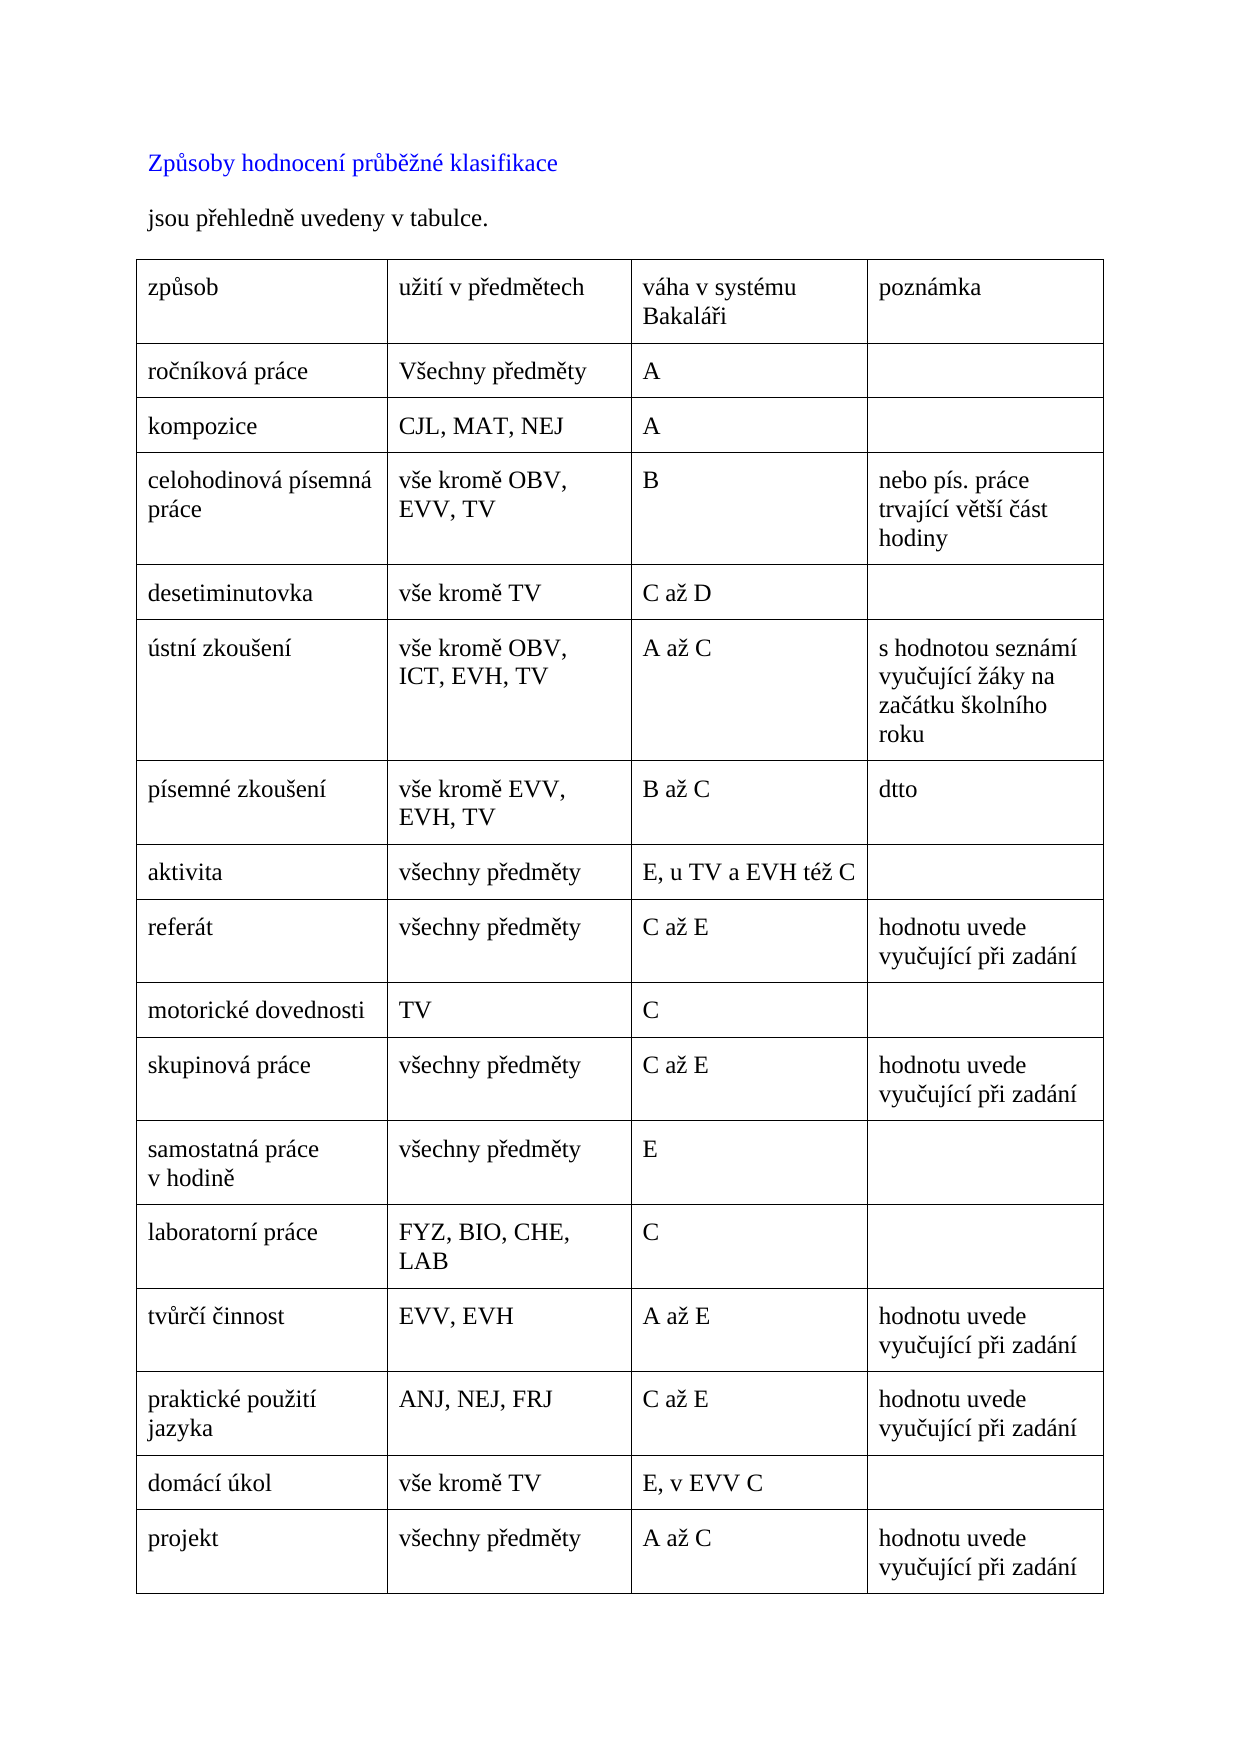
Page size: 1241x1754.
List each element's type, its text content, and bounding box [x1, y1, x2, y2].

text jsou přehledně uvedeny v tabulce. [148, 203, 1093, 232]
table_cell ústní zkoušení [137, 620, 387, 760]
table_cell hodnotu uvede vyučující při zadání [868, 1372, 1103, 1454]
table_cell B [632, 453, 867, 564]
table_cell všechny předměty [388, 1121, 631, 1204]
table_cell C až E [632, 900, 867, 982]
table_cell všechny předměty [388, 1510, 631, 1593]
table_cell dtto [868, 761, 1103, 844]
table_cell skupinová práce [137, 1038, 387, 1120]
table_cell s hodnotou seznámí vyučující žáky na začátku školního roku [868, 620, 1103, 760]
table_cell aktivita [137, 845, 387, 898]
table_cell [868, 344, 1103, 397]
table_cell ANJ, NEJ, FRJ [388, 1372, 631, 1454]
text Způsoby hodnocení průběžné klasifikace [148, 148, 1093, 176]
table_cell všechny předměty [388, 1038, 631, 1120]
table_header váha v systému Bakaláři [632, 260, 867, 342]
table_cell samostatná práce v hodině [137, 1121, 387, 1204]
table_cell vše kromě EVV, EVH, TV [388, 761, 631, 844]
table_cell hodnotu uvede vyučující při zadání [868, 1038, 1103, 1120]
table_cell motorické dovednosti [137, 983, 387, 1037]
table_cell kompozice [137, 398, 387, 452]
table_cell B až C [632, 761, 867, 844]
table_cell A [632, 344, 867, 397]
table_cell TV [388, 983, 631, 1037]
table_cell všechny předměty [388, 845, 631, 898]
table_cell C až E [632, 1038, 867, 1120]
table_cell praktické použití jazyka [137, 1372, 387, 1454]
table_cell referát [137, 900, 387, 982]
table_cell laboratorní práce [137, 1205, 387, 1287]
table_cell A až E [632, 1289, 867, 1371]
table_cell hodnotu uvede vyučující při zadání [868, 900, 1103, 982]
table_cell E [632, 1121, 867, 1204]
table_cell CJL, MAT, NEJ [388, 398, 631, 452]
table_cell ročníková práce [137, 344, 387, 397]
table_cell E, u TV a EVH též C [632, 845, 867, 898]
table_cell celohodinová písemná práce [137, 453, 387, 564]
table_cell vše kromě OBV, EVV, TV [388, 453, 631, 564]
table_cell [868, 983, 1103, 1037]
table_cell domácí úkol [137, 1456, 387, 1509]
table_cell [868, 1121, 1103, 1204]
table_cell písemné zkoušení [137, 761, 387, 844]
table_cell C až E [632, 1372, 867, 1454]
table_cell [868, 398, 1103, 452]
table_cell desetiminutovka [137, 565, 387, 619]
table_cell Všechny předměty [388, 344, 631, 397]
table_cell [868, 1510, 1103, 1593]
table_cell všechny předměty [388, 900, 631, 982]
table_header poznámka [868, 260, 1103, 342]
table_cell [868, 845, 1103, 898]
table_cell [868, 1205, 1103, 1287]
table_cell C [632, 1205, 867, 1287]
table_cell E, v EVV C [632, 1456, 867, 1509]
table_cell vše kromě TV [388, 565, 631, 619]
table_cell hodnotu uvede vyučující při zadání [868, 1289, 1103, 1371]
table_cell vše kromě OBV, ICT, EVH, TV [388, 620, 631, 760]
table_header způsob [137, 260, 387, 342]
table_cell FYZ, BIO, CHE, LAB [388, 1205, 631, 1287]
table_header užití v předmětech [388, 260, 631, 342]
table_cell [868, 1456, 1103, 1509]
table_cell vše kromě TV [388, 1456, 631, 1509]
table_cell EVV, EVH [388, 1289, 631, 1371]
table_cell tvůrčí činnost [137, 1289, 387, 1371]
table_cell C až D [632, 565, 867, 619]
table_cell [868, 565, 1103, 619]
table_cell nebo pís. práce trvající větší část hodiny [868, 453, 1103, 564]
table_cell A [632, 398, 867, 452]
table_cell C [632, 983, 867, 1037]
table_cell projekt [137, 1510, 387, 1593]
table_cell A až C [632, 620, 867, 760]
table_cell A až C [632, 1510, 867, 1593]
